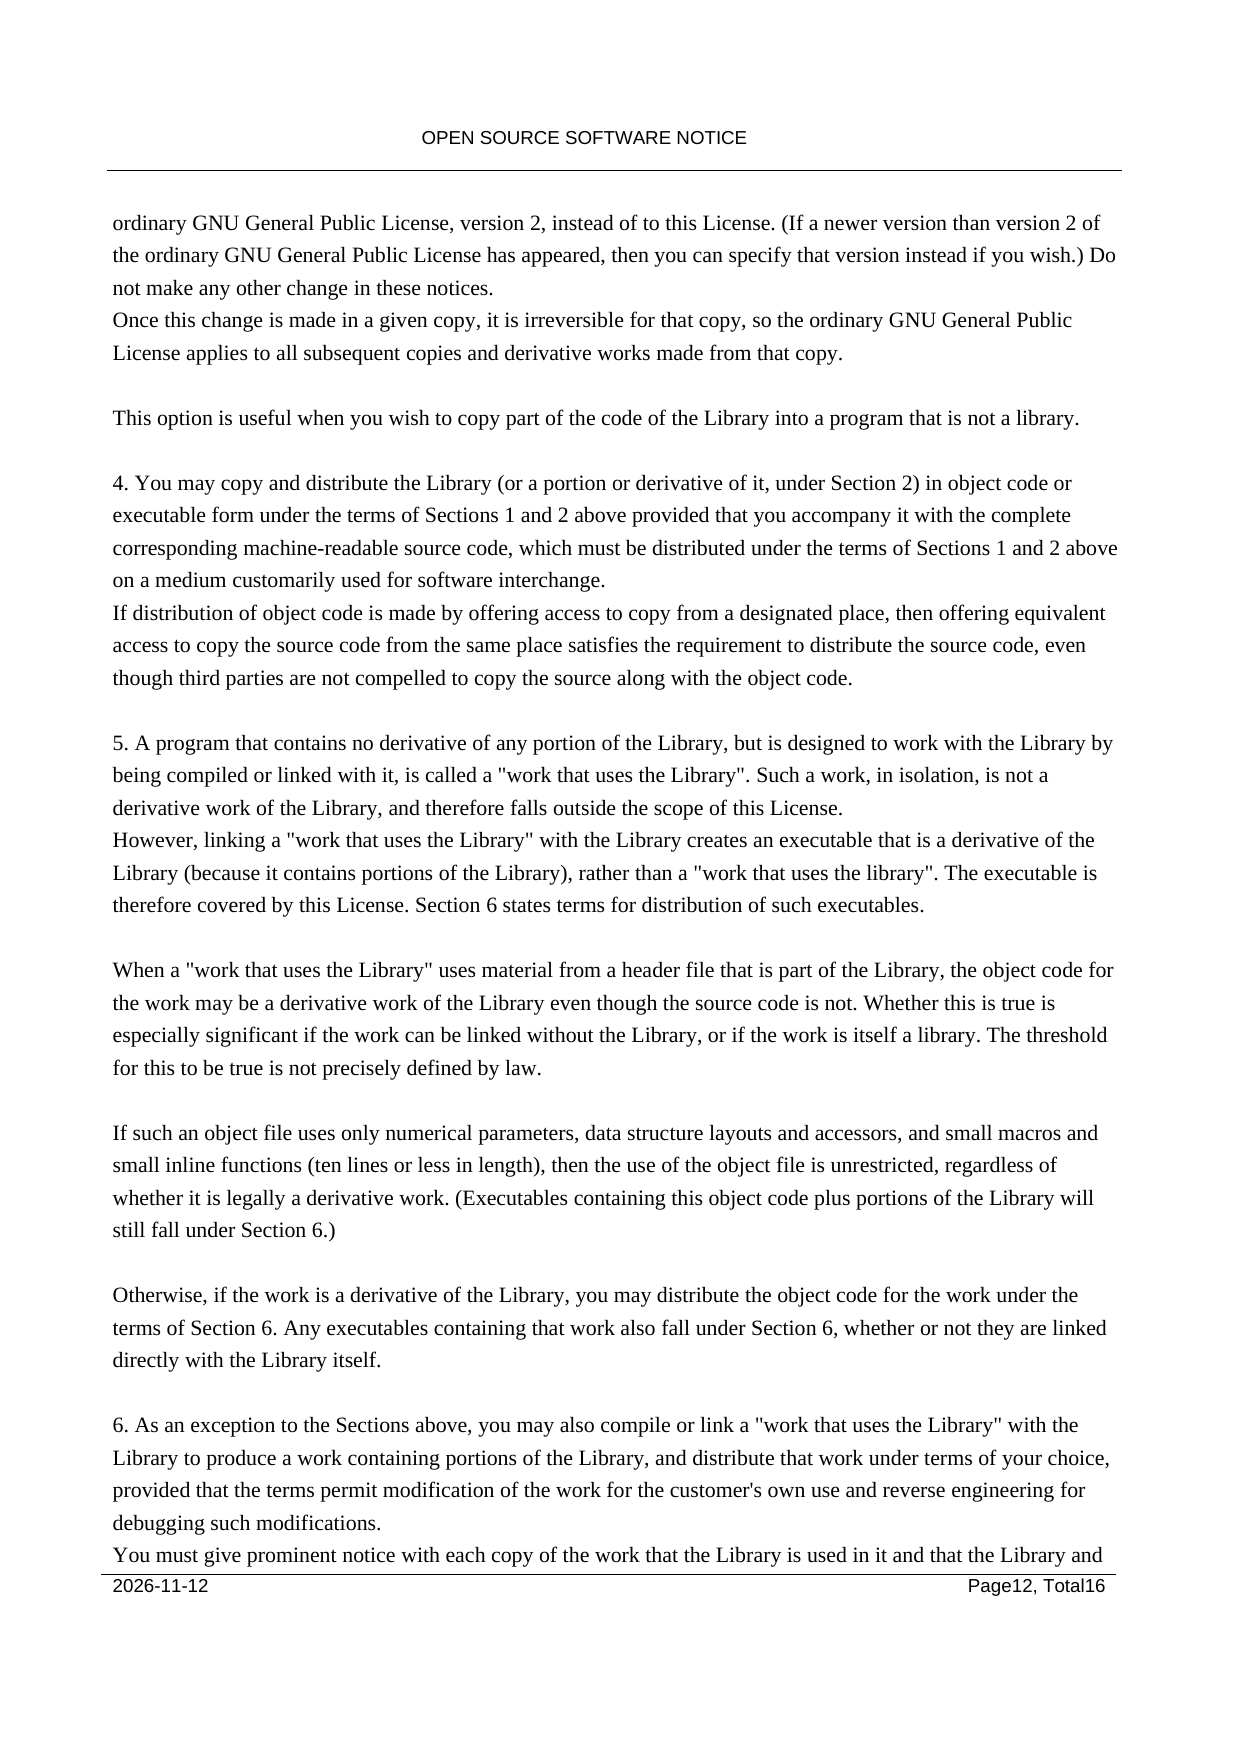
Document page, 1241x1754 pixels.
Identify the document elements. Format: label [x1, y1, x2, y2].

text [112, 206, 1128, 1571]
